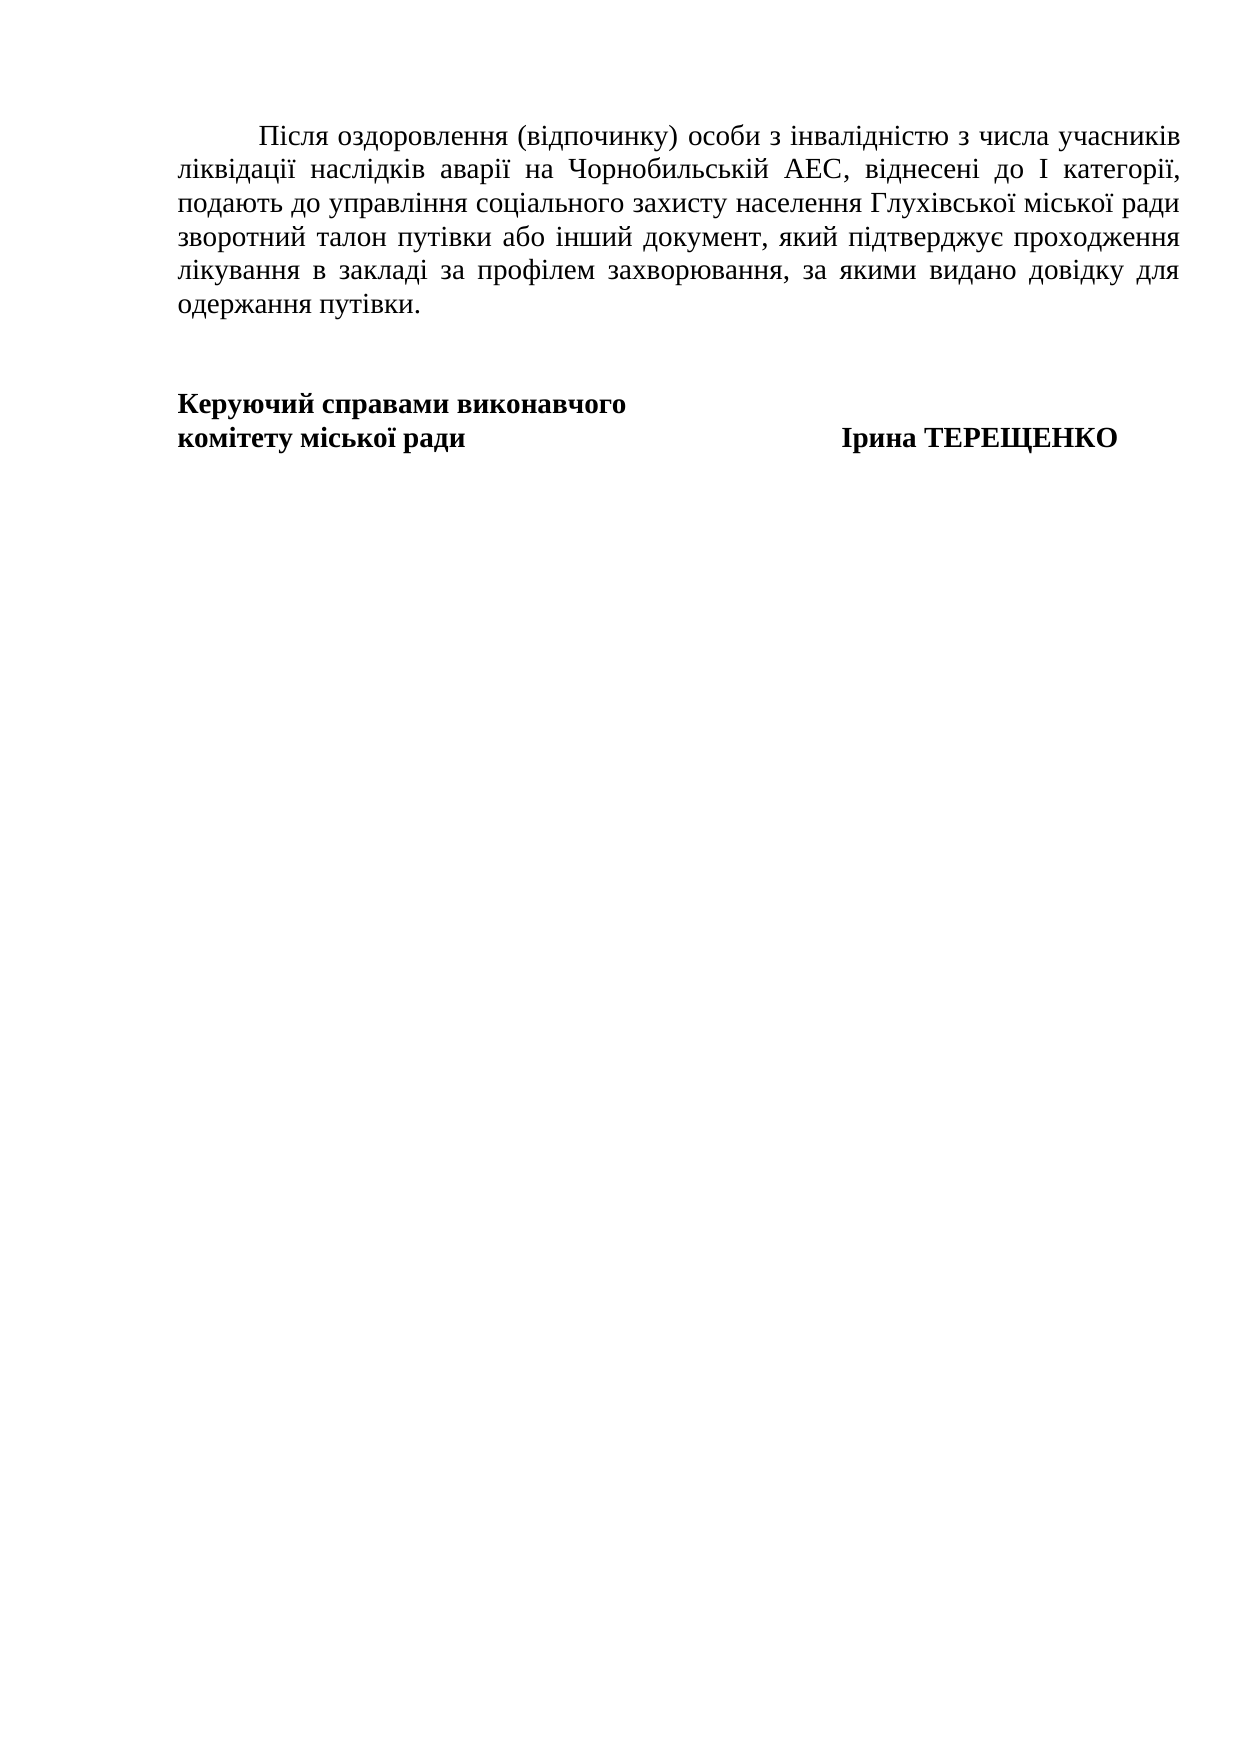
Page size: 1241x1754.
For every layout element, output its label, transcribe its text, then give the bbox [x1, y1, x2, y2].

text комітету міської ради Ірина ТЕРЕЩЕНКО [177, 420, 1181, 453]
text Керуючий справами виконавчого [177, 386, 1181, 420]
text Після оздоровлення (відпочинку) особи з інвалідністю з числа учасників ліквідації наслідків аварії на Чорнобильській АЕС, віднесені до І категорії, подають до управління соціального захисту населення Глухівської міської ради зворотний талон путівки або інший документ, який підтверджує проходження лікування в закладі за профілем захворювання, за якими видано довідку для одержання путівки. [177, 152, 1181, 319]
